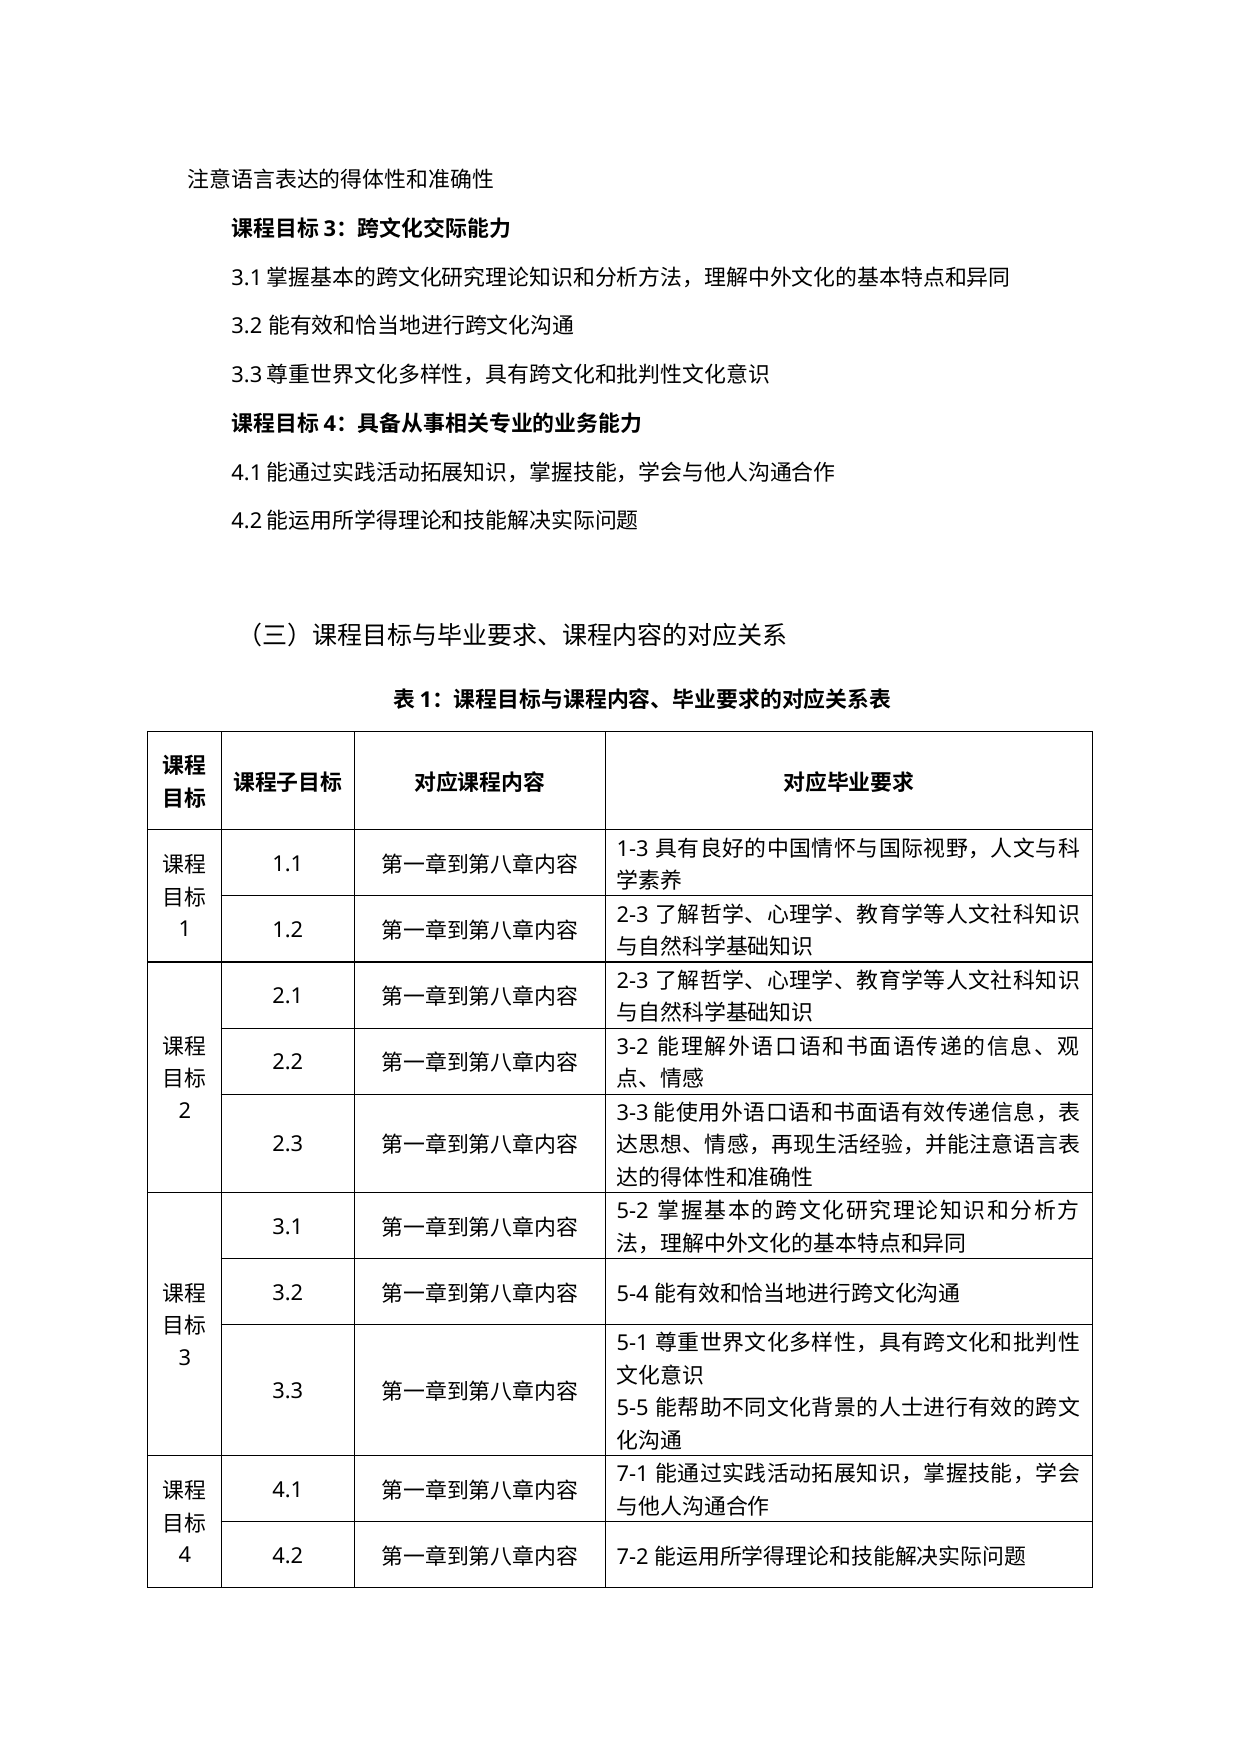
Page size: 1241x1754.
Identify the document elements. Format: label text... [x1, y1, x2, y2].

table_cell 2.1 [222, 963, 354, 1027]
table_cell 5-4 能有效和恰当地进行跨文化沟通 [606, 1259, 1092, 1324]
table_cell 第一章到第八章内容 [355, 1029, 605, 1093]
table_cell 3-3能使用外语口语和书面语有效传递信息，表达思想、情感，再现生活经验，并能注意语言表达的得体性和准确性 [606, 1095, 1092, 1192]
table_cell 第一章到第八章内容 [355, 963, 605, 1027]
table_cell 课程目标1 [148, 830, 221, 961]
table_cell 第一章到第八章内容 [355, 1522, 605, 1587]
table_cell 3-2 能理解外语口语和书面语传递的信息、观点、情感 [606, 1029, 1092, 1093]
table_header 课程目标 [148, 732, 221, 829]
table_cell 课程目标3 [148, 1193, 221, 1455]
table_cell 4.1 [222, 1456, 354, 1521]
text 课程目标4：具备从事相关专业的业务能力 [187, 406, 1053, 438]
table_cell 5-2 掌握基本的跨文化研究理论知识和分析方法，理解中外文化的基本特点和异同 [606, 1193, 1092, 1258]
table_cell 7-1 能通过实践活动拓展知识，掌握技能，学会与他人沟通合作 [606, 1456, 1092, 1521]
table_cell 第一章到第八章内容 [355, 1193, 605, 1258]
table_cell 3.3 [222, 1325, 354, 1455]
table_cell 1-3 具有良好的中国情怀与国际视野，人文与科学素养 [606, 830, 1092, 895]
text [187, 162, 1053, 194]
text 课程目标3：跨文化交际能力 [187, 211, 1053, 243]
table_cell 第一章到第八章内容 [355, 1325, 605, 1455]
table_cell 第一章到第八章内容 [355, 1259, 605, 1324]
table_cell 2.2 [222, 1029, 354, 1093]
table_cell 第一章到第八章内容 [355, 1456, 605, 1521]
table_cell 第一章到第八章内容 [355, 896, 605, 961]
table_cell 1.1 [222, 830, 354, 895]
table_cell 3.2 [222, 1259, 354, 1324]
table_cell 第一章到第八章内容 [355, 1095, 605, 1192]
table_cell 第一章到第八章内容 [355, 830, 605, 895]
text 3.3尊重世界文化多样性，具有跨文化和批判性文化意识 [187, 357, 1053, 389]
table_header 对应课程内容 [355, 732, 605, 829]
table_cell 2-3 了解哲学、心理学、教育学等人文社科知识与自然科学基础知识 [606, 896, 1092, 961]
table_cell 2-3 了解哲学、心理学、教育学等人文社科知识与自然科学基础知识 [606, 963, 1092, 1027]
text 3.1掌握基本的跨文化研究理论知识和分析方法，理解中外文化的基本特点和异同 [187, 259, 1053, 292]
table_cell 3.1 [222, 1193, 354, 1258]
table_header 课程子目标 [222, 732, 354, 829]
table_header 对应毕业要求 [606, 732, 1092, 829]
text （三）课程目标与毕业要求、课程内容的对应关系 [187, 601, 1053, 666]
table_cell 1.2 [222, 896, 354, 961]
table_cell 4.2 [222, 1522, 354, 1587]
table_cell 课程目标2 [148, 963, 221, 1192]
table_cell 2.3 [222, 1095, 354, 1192]
text 4.1能通过实践活动拓展知识，掌握技能，学会与他人沟通合作 [187, 454, 1053, 487]
table_cell 课程目标4 [148, 1456, 221, 1587]
text 表1：课程目标与课程内容、毕业要求的对应关系表 [187, 682, 1053, 714]
table_cell 5-1 尊重世界文化多样性，具有跨文化和批判性文化意识 5-5 能帮助不同文化背景的人士进行有效的跨文化沟通 [606, 1325, 1092, 1455]
text 4.2能运用所学得理论和技能解决实际问题 [187, 503, 1053, 536]
table_cell 7-2 能运用所学得理论和技能解决实际问题 [606, 1522, 1092, 1587]
text 3.2 能有效和恰当地进行跨文化沟通 [187, 308, 1053, 341]
